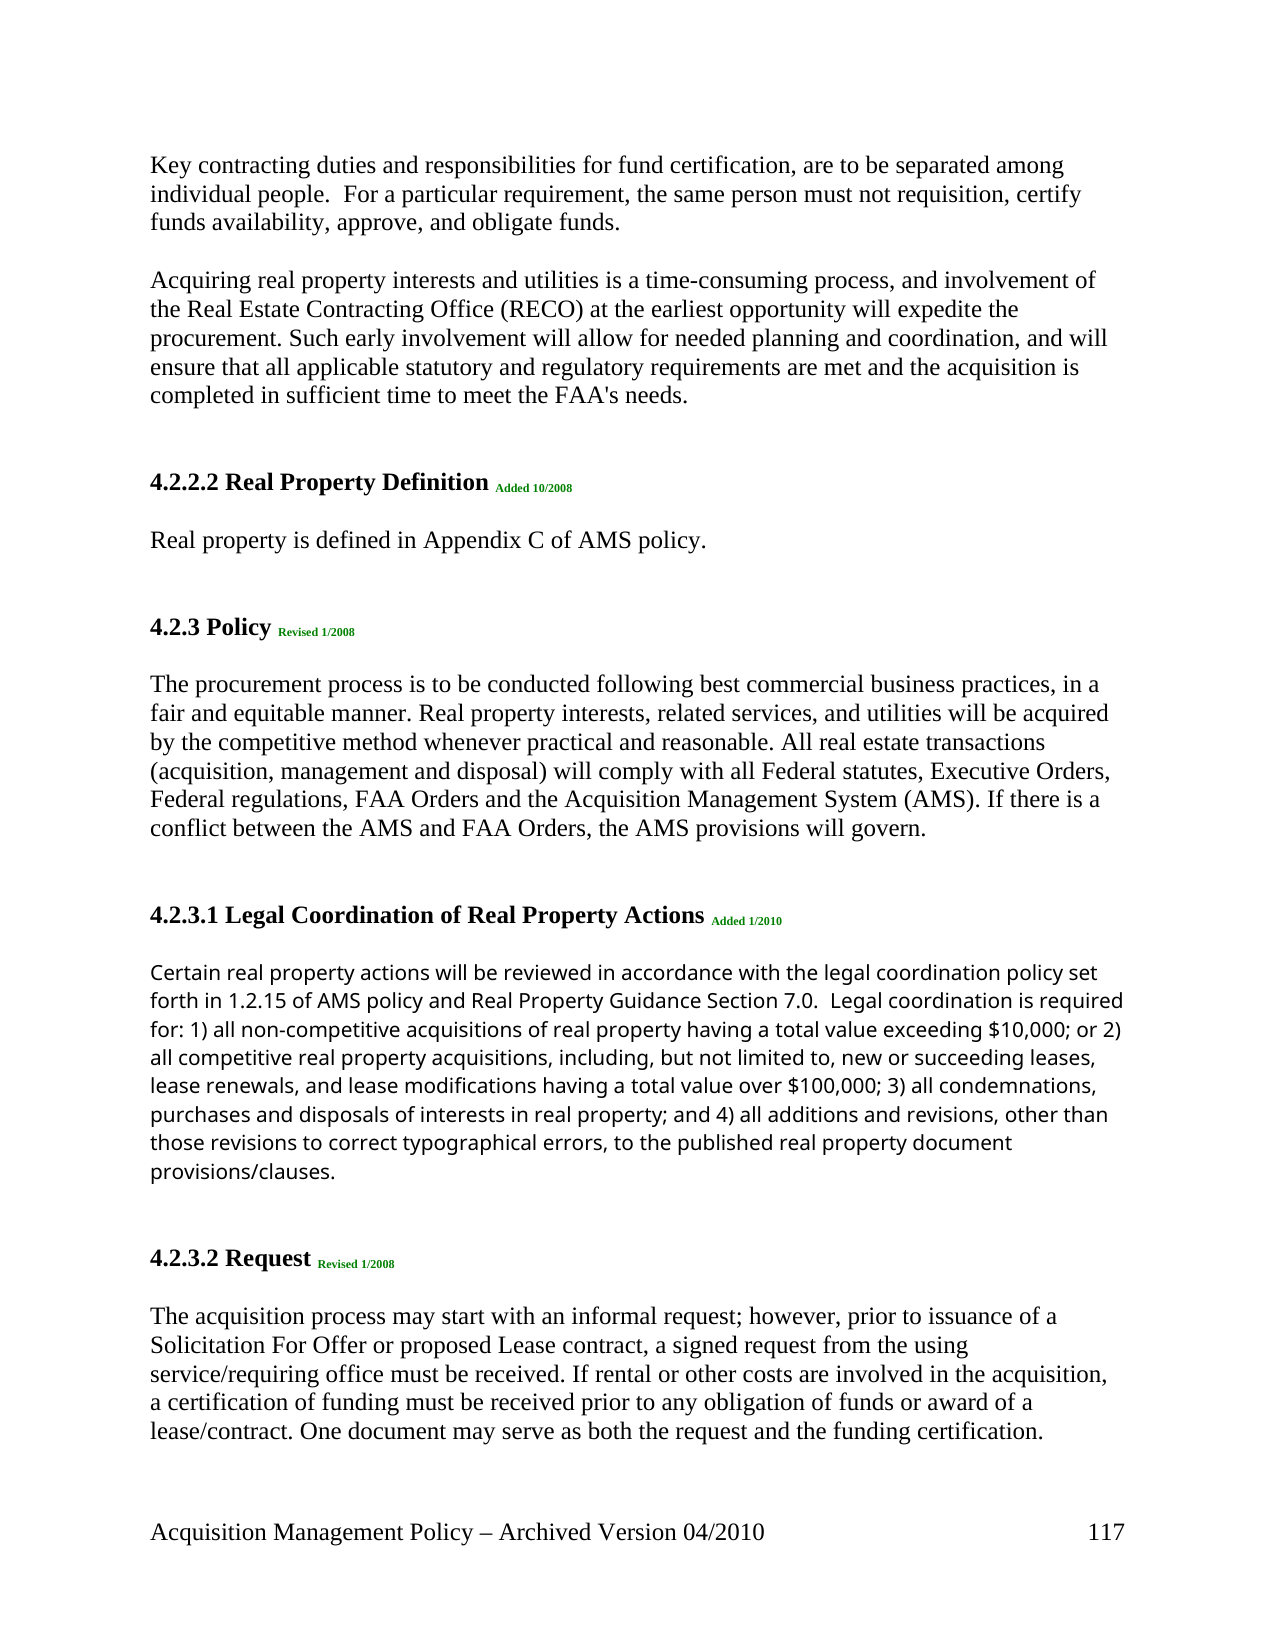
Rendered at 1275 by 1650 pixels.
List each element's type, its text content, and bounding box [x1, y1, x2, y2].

text 4.2.3 Policy Revised 1/2008 [150, 583, 1125, 640]
text Key contracting duties and responsibilities for fund certification, are to be separated among individual people. For a particular requirement, the same person must not requisition, certify funds availability, approve, and obligate funds. [150, 150, 1125, 236]
text 4.2.3.2 Request Revised 1/2008 [150, 1214, 1125, 1272]
text The acquisition process may start with an informal request; however, prior to issuance of a Solicitation For Offer or proposed Lease contract, a signed request from the using service/requiring office must be received. If rental or other costs are involved in the acquisition, a certification of funding must be received prior to any obligation of funds or award of a lease/contract. One document may serve as both the request and the funding certification. [150, 1301, 1125, 1445]
text Real property is defined in Appendix C of AMS policy. [150, 525, 1125, 554]
text Acquiring real property interests and utilities is a time-consuming process, and involvement of the Real Estate Contracting Office (RECO) at the earliest opportunity will expedite the procurement. Such early involvement will allow for needed planning and coordination, and will ensure that all applicable statutory and regulatory requirements are met and the acquisition is completed in sufficient time to meet the FAA's needs. [150, 265, 1125, 409]
text Certain real property actions will be reviewed in accordance with the legal coordination policy set forth in 1.2.15 of AMS policy and Real Property Guidance Section 7.0. Legal coordination is required for: 1) all non-competitive acquisitions of real property having a total value exceeding $10,000; or 2) all competitive real property acquisitions, including, but not limited to, new or succeeding leases, lease renewals, and lease modifications having a total value over $100,000; 3) all condemnations, purchases and disposals of interests in real property; and 4) all additions and revisions, other than those revisions to correct typographical errors, to the published real property document provisions/clauses. [150, 958, 1125, 1185]
text 4.2.2.2 Real Property Definition Added 10/2008 [150, 438, 1125, 496]
text 4.2.3.1 Legal Coordination of Real Property Actions Added 1/2010 [150, 871, 1125, 929]
text The procurement process is to be conducted following best commercial business practices, in a fair and equitable manner. Real property interests, related services, and utilities will be acquired by the competitive method whenever practical and reasonable. All real estate transactions (acquisition, management and disposal) will comply with all Federal statutes, Executive Orders, Federal regulations, FAA Orders and the Acquisition Management System (AMS). If there is a conflict between the AMS and FAA Orders, the AMS provisions will govern. [150, 669, 1125, 842]
